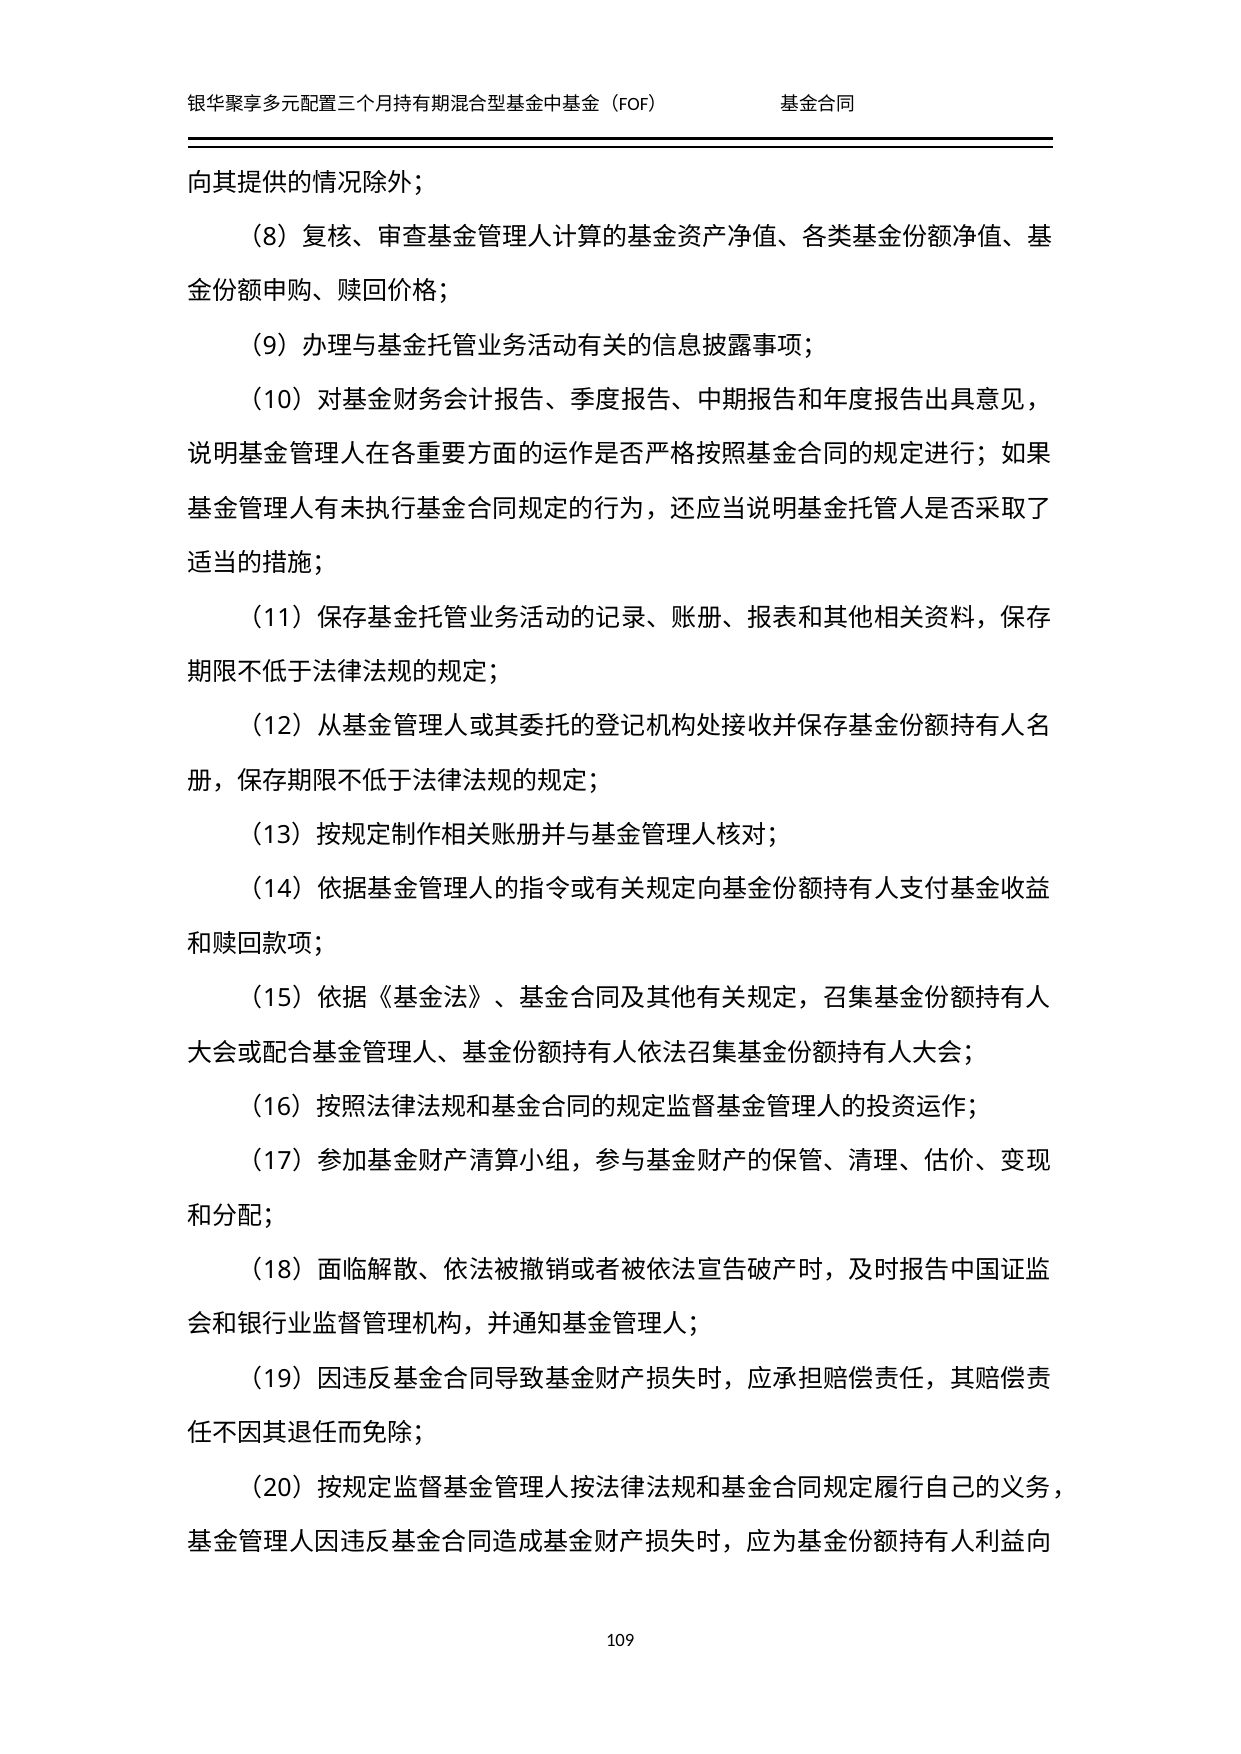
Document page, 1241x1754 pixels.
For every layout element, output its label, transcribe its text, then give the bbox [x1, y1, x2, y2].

text （15）依据《基金法》、基金合同及其他有关规定，召集基金份额持有人大会或配合基金管理人、基金份额持有人依法召集基金份额持有人大会； [187, 978, 1053, 1068]
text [187, 1467, 1053, 1558]
text （17）参加基金财产清算小组，参与基金财产的保管、清理、估价、变现和分配； [187, 1141, 1053, 1231]
text （11）保存基金托管业务活动的记录、账册、报表和其他相关资料，保存期限不低于法律法规的规定； [187, 597, 1053, 688]
text （18）面临解散、依法被撤销或者被依法宣告破产时，及时报告中国证监会和银行业监督管理机构，并通知基金管理人； [187, 1249, 1053, 1340]
text （10）对基金财务会计报告、季度报告、中期报告和年度报告出具意见，说明基金管理人在各重要方面的运作是否严格按照基金合同的规定进行；如果基金管理人有未执行基金合同规定的行为，还应当说明基金托管人是否采取了适当的措施； [187, 379, 1053, 579]
text （13）按规定制作相关账册并与基金管理人核对； [187, 814, 1053, 851]
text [187, 162, 1053, 198]
text （8）复核、审查基金管理人计算的基金资产净值、各类基金份额净值、基金份额申购、赎回价格； [187, 216, 1053, 307]
text （19）因违反基金合同导致基金财产损失时，应承担赔偿责任，其赔偿责任不因其退任而免除； [187, 1358, 1053, 1449]
text （14）依据基金管理人的指令或有关规定向基金份额持有人支付基金收益和赎回款项； [187, 869, 1053, 959]
text （16）按照法律法规和基金合同的规定监督基金管理人的投资运作； [187, 1086, 1053, 1123]
text （9）办理与基金托管业务活动有关的信息披露事项； [187, 325, 1053, 361]
text （12）从基金管理人或其委托的登记机构处接收并保存基金份额持有人名册，保存期限不低于法律法规的规定； [187, 706, 1053, 796]
